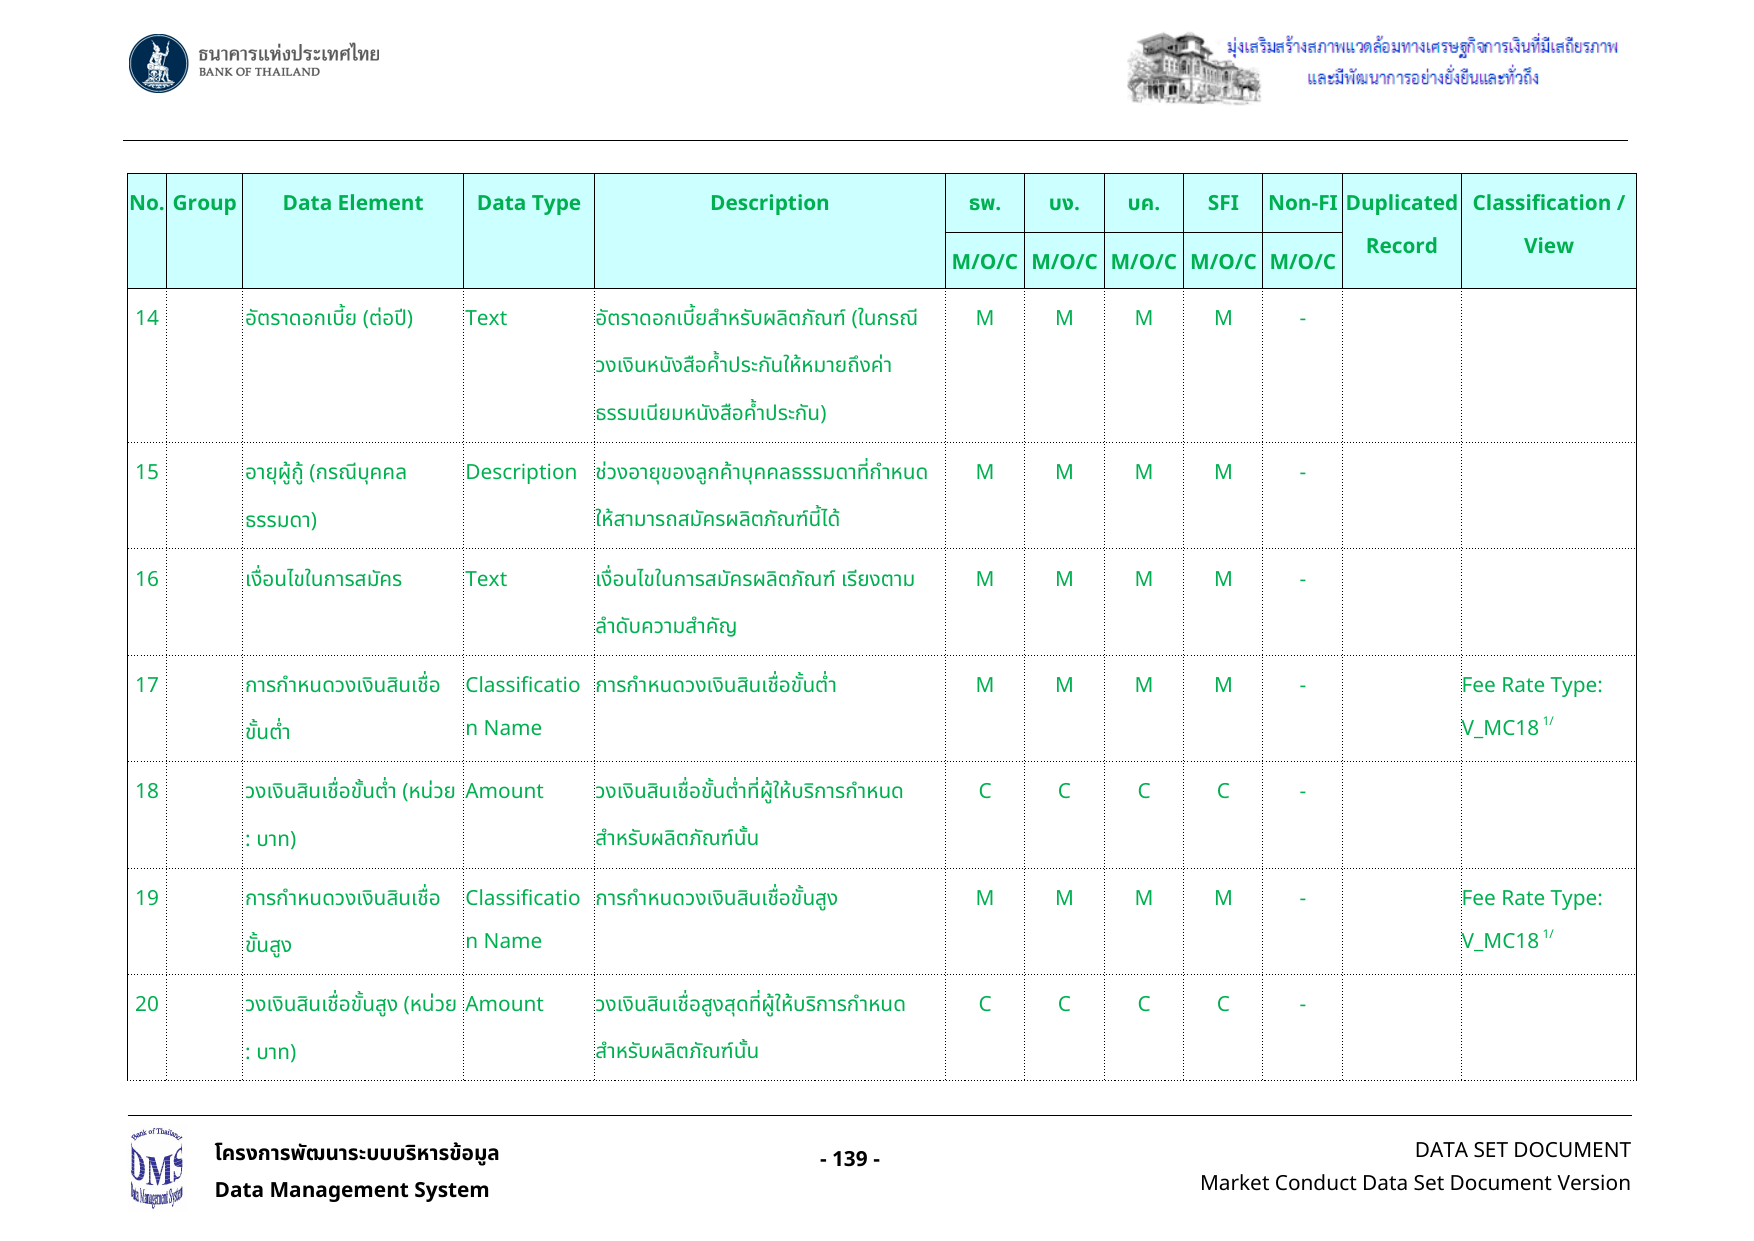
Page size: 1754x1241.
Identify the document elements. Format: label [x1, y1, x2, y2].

picture [1126, 28, 1622, 108]
picture [127, 1123, 187, 1212]
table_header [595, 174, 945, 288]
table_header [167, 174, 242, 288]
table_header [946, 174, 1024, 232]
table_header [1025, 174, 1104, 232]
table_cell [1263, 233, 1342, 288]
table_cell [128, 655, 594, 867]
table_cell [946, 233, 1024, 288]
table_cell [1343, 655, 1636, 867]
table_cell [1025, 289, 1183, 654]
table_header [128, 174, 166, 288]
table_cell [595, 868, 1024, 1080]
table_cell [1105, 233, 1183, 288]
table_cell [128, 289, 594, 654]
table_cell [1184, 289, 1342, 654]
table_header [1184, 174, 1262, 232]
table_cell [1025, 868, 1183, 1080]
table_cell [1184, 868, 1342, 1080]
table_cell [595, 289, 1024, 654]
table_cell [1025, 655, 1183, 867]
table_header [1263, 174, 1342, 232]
picture [118, 24, 391, 103]
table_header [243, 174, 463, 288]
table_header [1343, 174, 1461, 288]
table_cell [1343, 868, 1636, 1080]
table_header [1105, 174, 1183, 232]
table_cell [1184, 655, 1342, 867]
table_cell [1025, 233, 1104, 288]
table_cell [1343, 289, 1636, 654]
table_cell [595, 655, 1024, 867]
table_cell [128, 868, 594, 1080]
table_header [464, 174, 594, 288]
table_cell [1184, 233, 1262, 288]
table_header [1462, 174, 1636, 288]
